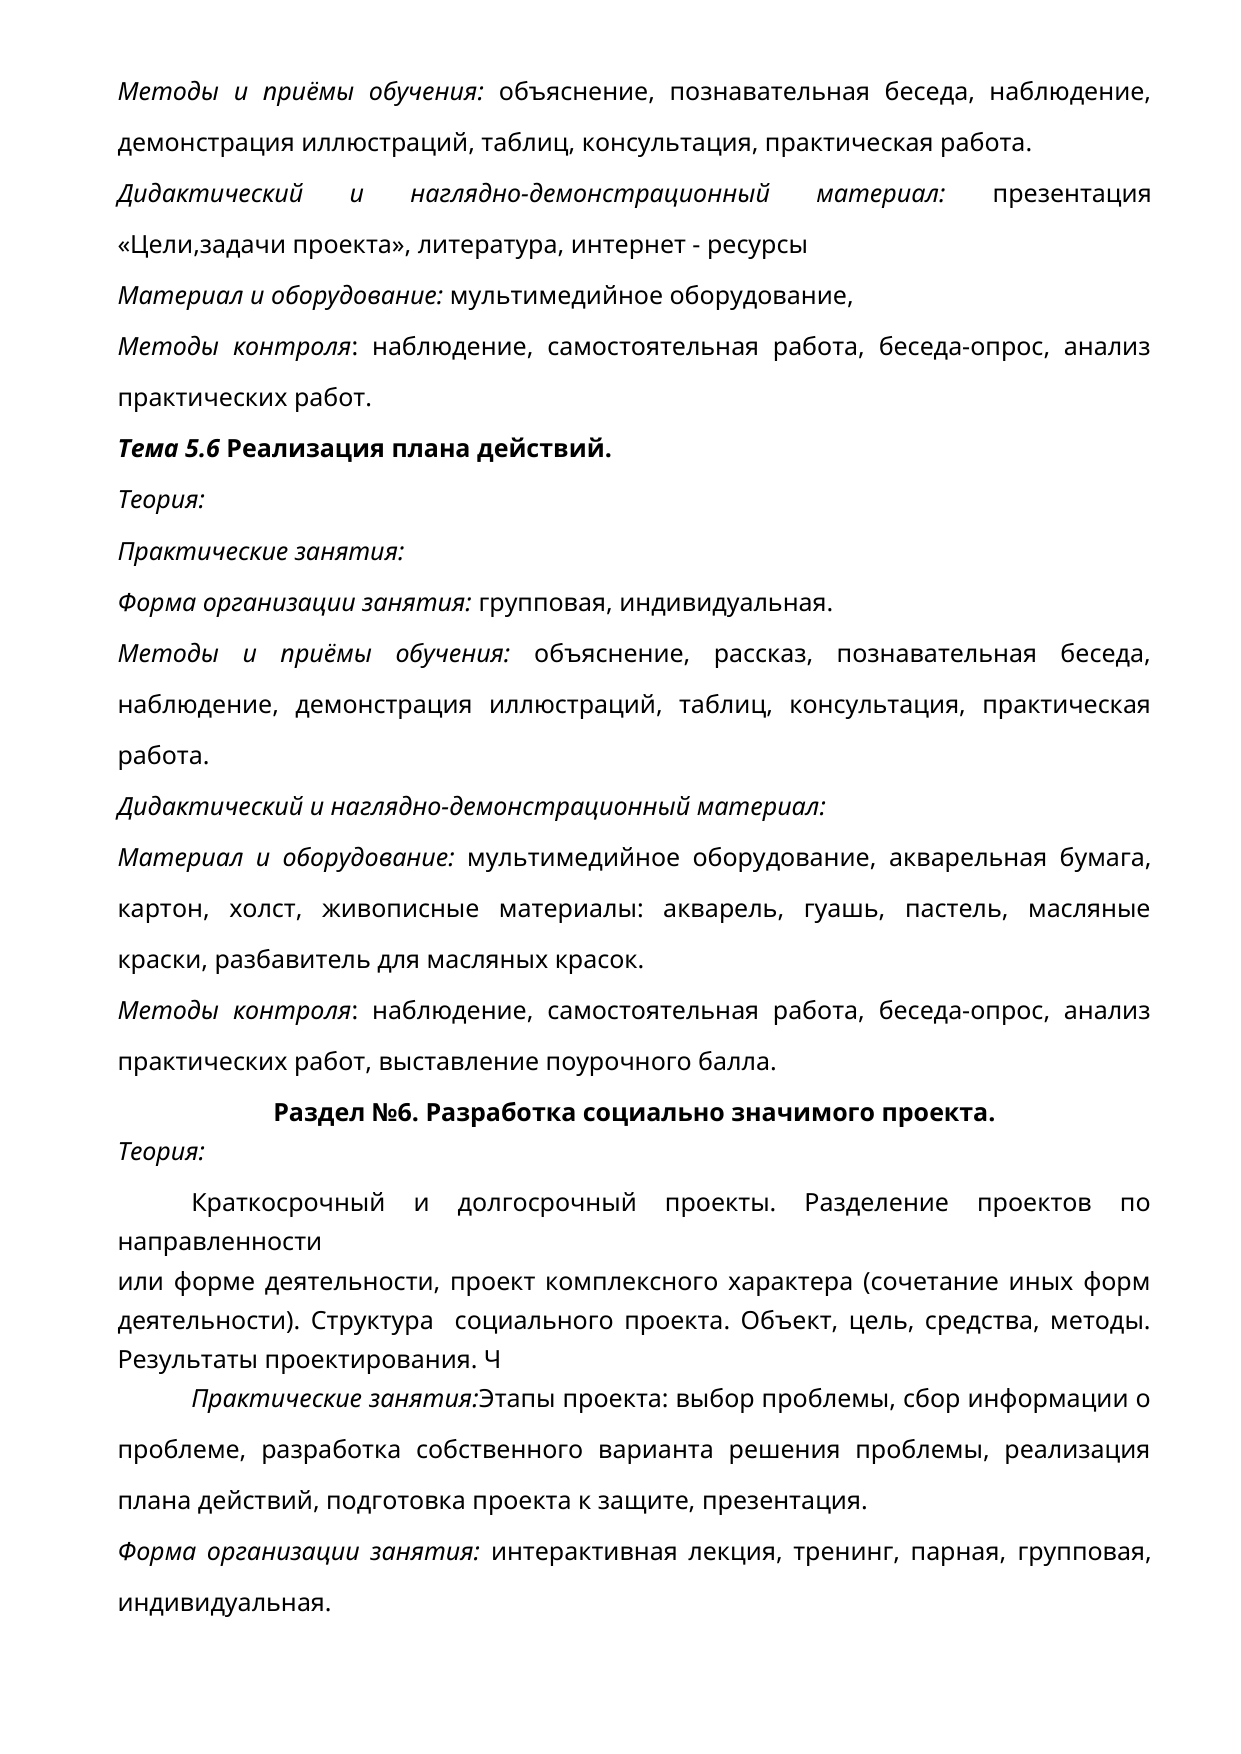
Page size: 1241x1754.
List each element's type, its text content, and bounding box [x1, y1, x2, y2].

text Методы контроля: наблюдение, самостоятельная работа, беседа-опрос, анализ практических работ, выставление поурочного балла. [117, 993, 1152, 1078]
text Методы и приёмы обучения: объяснение, познавательная беседа, наблюдение, демонстрация иллюстраций, таблиц, консультация, практическая работа. [117, 74, 1152, 159]
text Практические занятия:Этапы проекта: выбор проблемы, сбор информации о проблеме, разработка собственного варианта решения проблемы, реализация плана действий, подготовка проекта к защите, презентация. [117, 1381, 1152, 1517]
text Дидактический и наглядно-демонстрационный материал: [117, 788, 1152, 822]
text Форма организации занятия: групповая, индивидуальная. [117, 584, 1152, 618]
text Практические занятия: [117, 533, 1152, 567]
text Тема 5.6 Реализация плана действий. [117, 431, 1152, 465]
text Форма организации занятия: интерактивная лекция, тренинг, парная, групповая, индивидуальная. [117, 1534, 1152, 1619]
list Раздел №6. Разработка социально значимого проекта. [117, 1095, 1152, 1129]
text Материал и оборудование: мультимедийное оборудование, [117, 278, 1152, 312]
text Дидактический и наглядно-демонстрационный материал: презентация «Цели,задачи проекта», литература, интернет - ресурсы [117, 176, 1152, 261]
text Методы и приёмы обучения: объяснение, рассказ, познавательная беседа, наблюдение, демонстрация иллюстраций, таблиц, консультация, практическая работа. [117, 635, 1152, 771]
text Теория: [117, 482, 1152, 516]
text Материал и оборудование: мультимедийное оборудование, акварельная бумага, картон, холст, живописные материалы: акварель, гуашь, пастель, масляные краски, разбавитель для масляных красок. [117, 839, 1152, 976]
text Краткосрочный и долгосрочный проекты. Разделение проектов по направленности или форме деятельности, проект комплексного характера (сочетание иных форм деятельности). Структура социального проекта. Объект, цель, средства, методы. Результаты проектирования. Ч [117, 1185, 1152, 1376]
text Методы контроля: наблюдение, самостоятельная работа, беседа-опрос, анализ практических работ. [117, 329, 1152, 414]
text Теория: [117, 1134, 1152, 1168]
